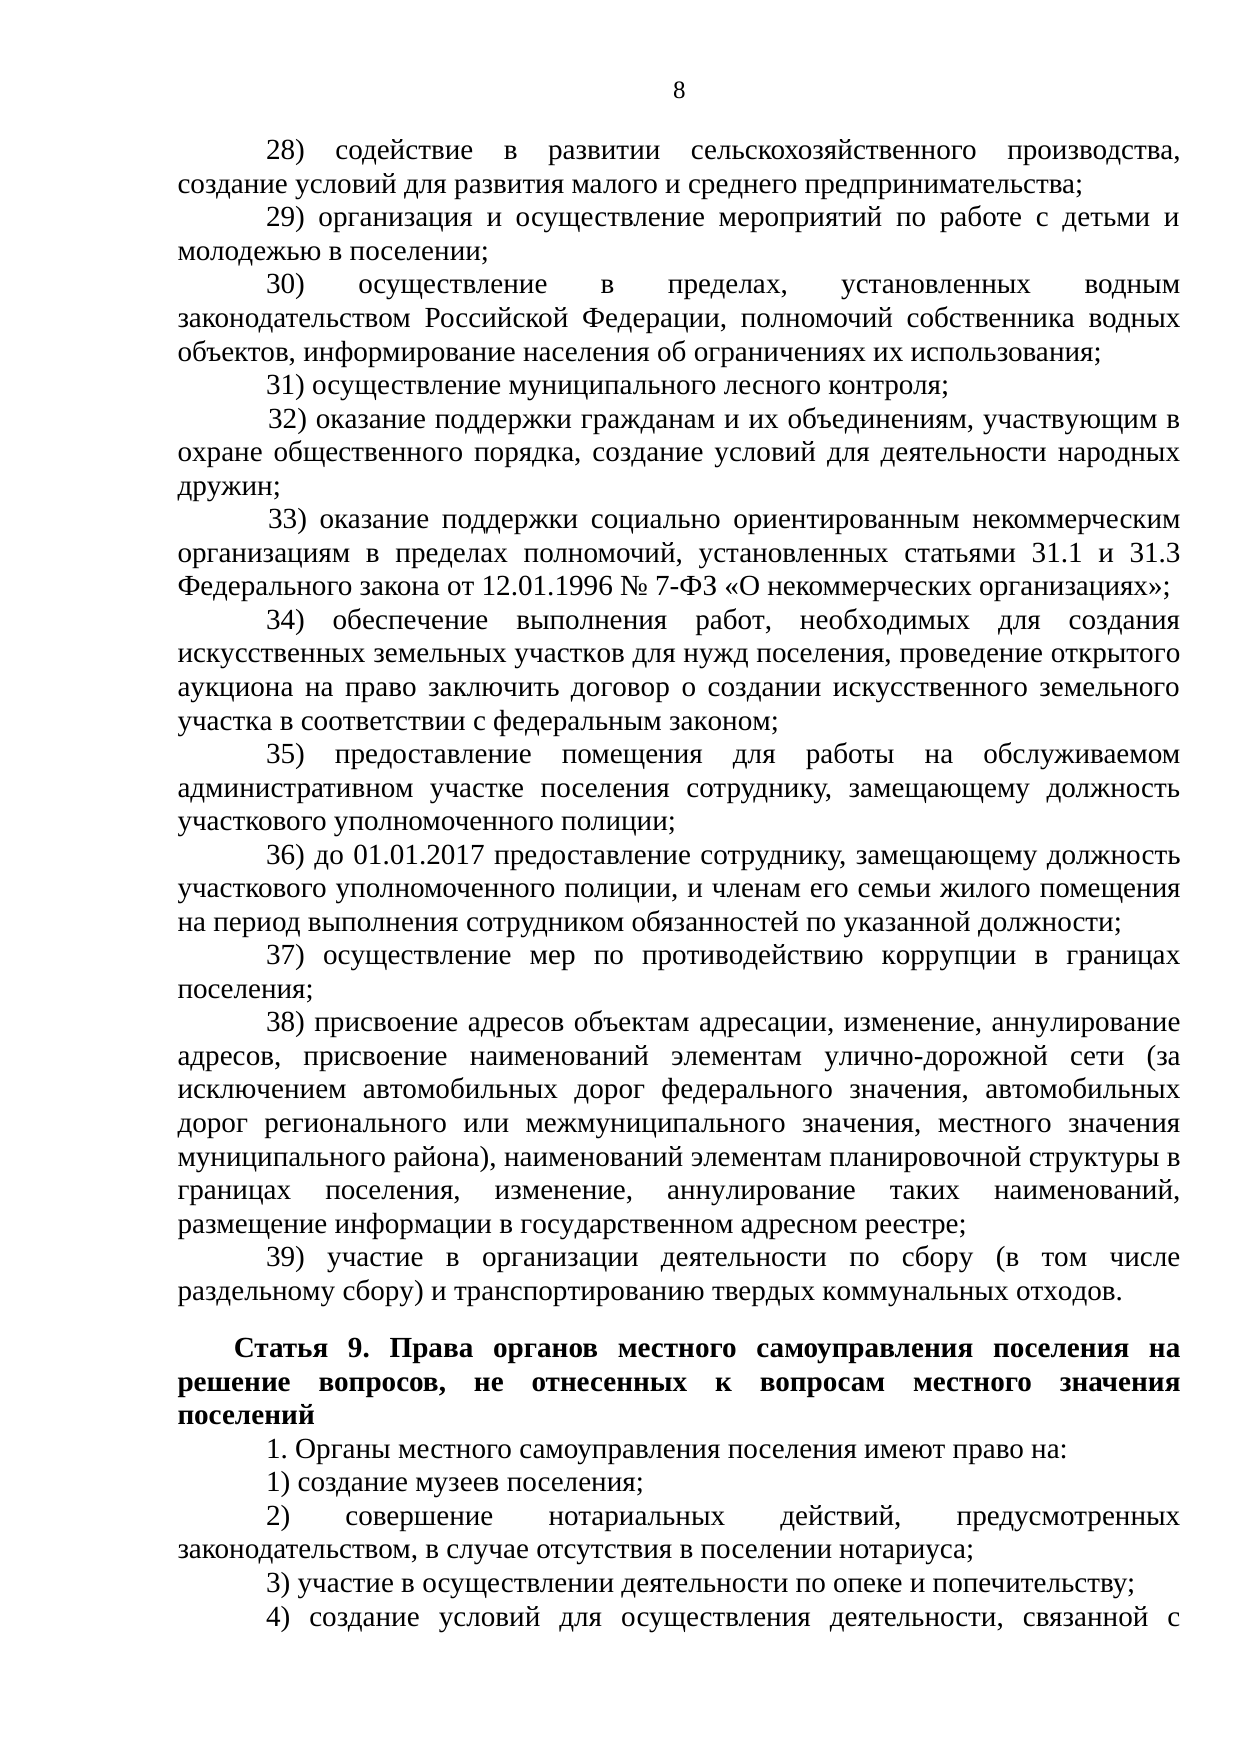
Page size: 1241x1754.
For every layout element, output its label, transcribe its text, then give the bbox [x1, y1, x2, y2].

text 37) осуществление мер по противодействию коррупции в границах поселения; [177, 937, 1181, 1004]
text 35) предоставление помещения для работы на обслуживаемом административном участке поселения сотруднику, замещающему должность участкового уполномоченного полиции; [177, 736, 1181, 837]
text 1. Органы местного самоуправления поселения имеют право на: [177, 1431, 1181, 1464]
text 34) обеспечение выполнения работ, необходимых для создания искусственных земельных участков для нужд поселения, проведение открытого аукциона на право заключить договор о создании искусственного земельного участка в соответствии с федеральным законом; [177, 602, 1181, 736]
text 1) создание музеев поселения; [177, 1464, 1181, 1498]
text 28) содействие в развитии сельскохозяйственного производства, создание условий для развития малого и среднего предпринимательства; [177, 132, 1181, 199]
text 32) оказание поддержки гражданам и их объединениям, участвующим в охране общественного порядка, создание условий для деятельности народных дружин; [177, 401, 1181, 501]
text 3) участие в осуществлении деятельности по опеке и попечительству; [177, 1565, 1181, 1599]
text 30) осуществление в пределах, установленных водным законодательством Российской Федерации, полномочий собственника водных объектов, информирование населения об ограничениях их использования; [177, 267, 1181, 367]
text 29) организация и осуществление мероприятий по работе с детьми и молодежью в поселении; [177, 199, 1181, 267]
text 39) участие в организации деятельности по сбору (в том числе раздельному сбору) и транспортированию твердых коммунальных отходов. [177, 1239, 1181, 1306]
text 2) совершение нотариальных действий, предусмотренных законодательством, в случае отсутствия в поселении нотариуса; [177, 1498, 1181, 1565]
text 33) оказание поддержки социально ориентированным некоммерческим организациям в пределах полномочий, установленных статьями 31.1 и 31.3 Федерального закона от 12.01.1996 № 7-ФЗ «О некоммерческих организациях»; [177, 501, 1181, 602]
text 36) до 01.01.2017 предоставление сотруднику, замещающему должность участкового уполномоченного полиции, и членам его семьи жилого помещения на период выполнения сотрудником обязанностей по указанной должности; [177, 837, 1181, 937]
text Статья 9. Права органов местного самоуправления поселения на решение вопросов, не отнесенных к вопросам местного значения поселений [177, 1330, 1181, 1431]
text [177, 1599, 1181, 1632]
text 31) осуществление муниципального лесного контроля; [177, 367, 1181, 401]
text 38) присвоение адресов объектам адресации, изменение, аннулирование адресов, присвоение наименований элементам улично-дорожной сети (за исключением автомобильных дорог федерального значения, автомобильных дорог регионального или межмуниципального значения, местного значения муниципального района), наименований элементам планировочной структуры в границах поселения, изменение, аннулирование таких наименований, размещение информации в государственном адресном реестре; [177, 1004, 1181, 1239]
